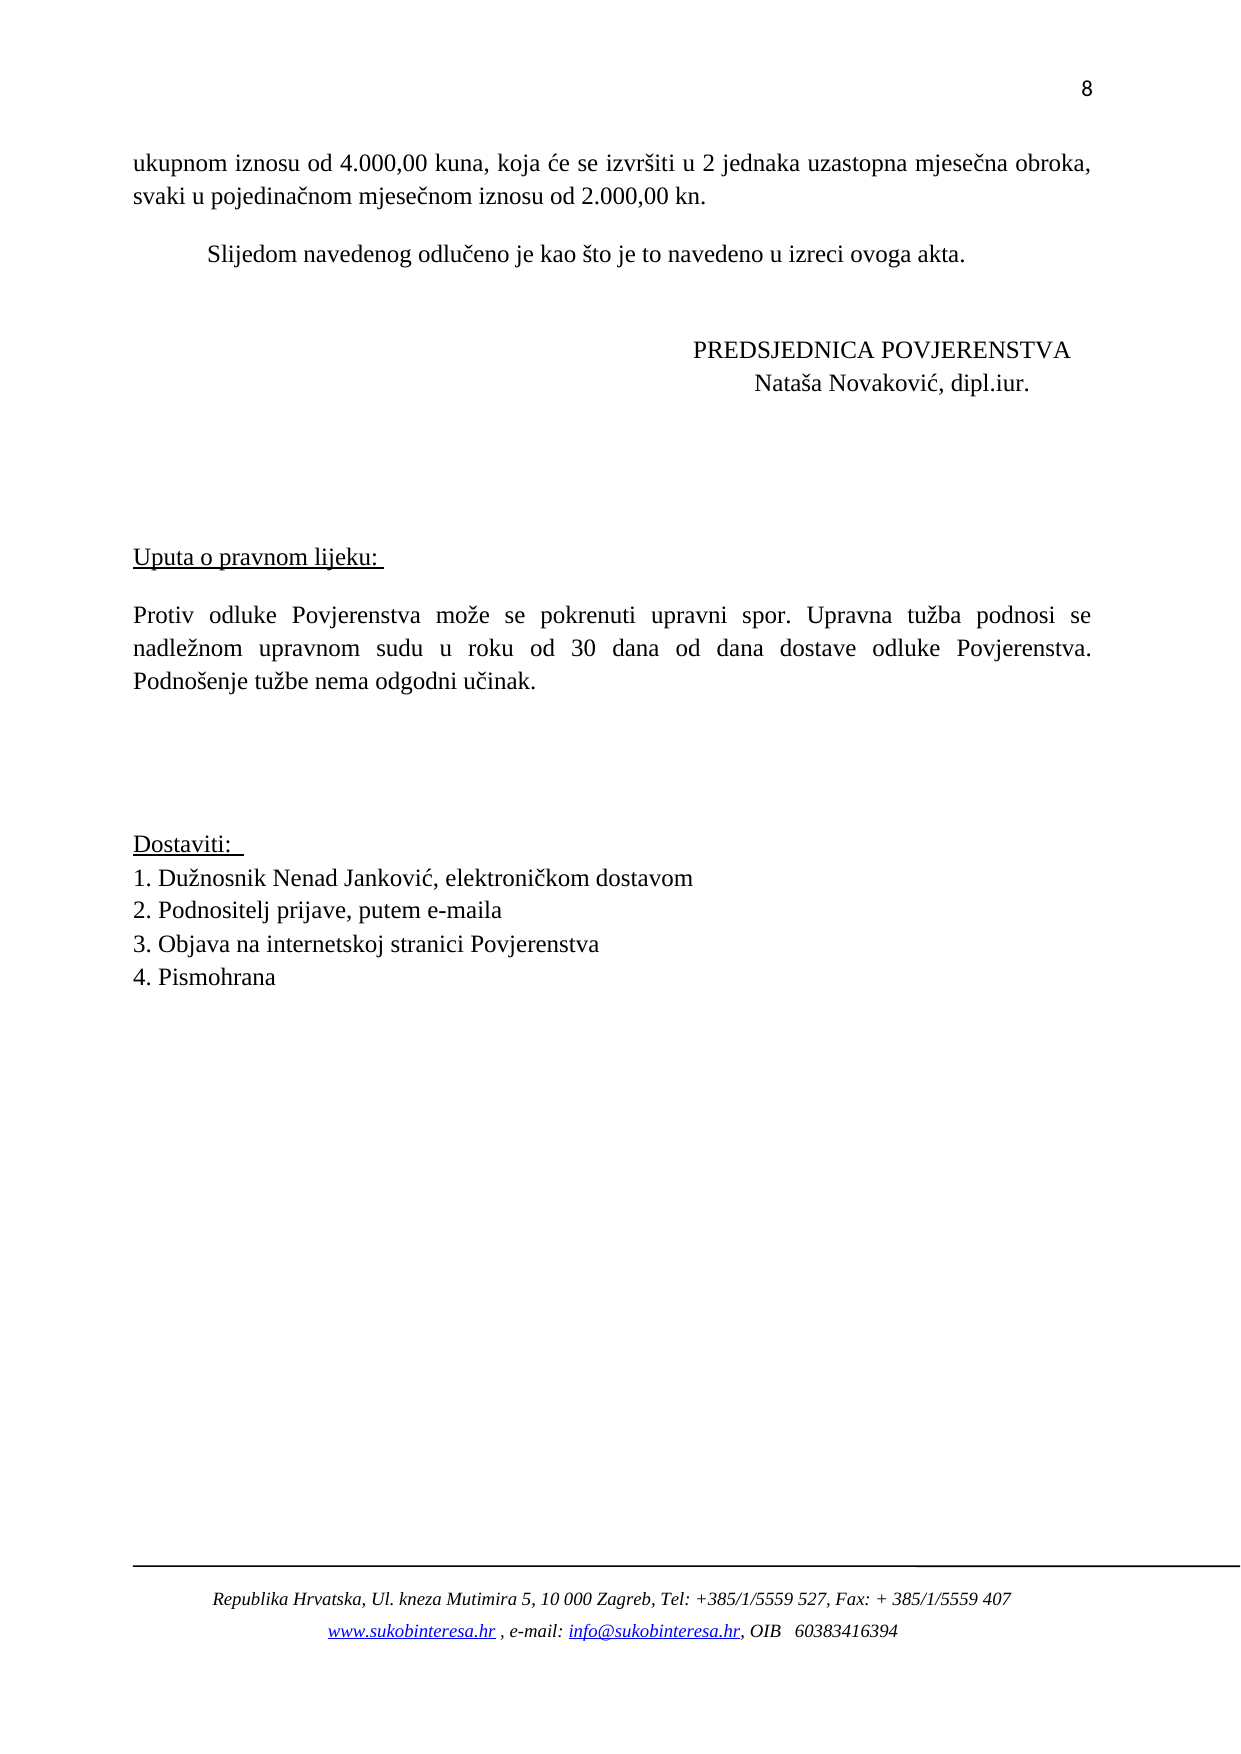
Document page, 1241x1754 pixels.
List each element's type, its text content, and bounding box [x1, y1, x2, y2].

text 2. Podnositelj prijave, putem e-maila [133, 896, 1092, 924]
text Slijedom navedenog odlučeno je kao što je to navedeno u izreci ovoga akta. [133, 239, 1092, 267]
text Uputa o pravnom lijeku: [133, 542, 1092, 571]
text Dostaviti: [133, 829, 1092, 858]
text 3. Objava na internetskoj stranici Povjerenstva [133, 929, 1092, 957]
text 4. Pismohrana [133, 962, 1092, 990]
text 1. Dužnosnik Nenad Janković, elektroničkom dostavom [133, 863, 1092, 891]
text Protiv odluke Povjerenstva može se pokrenuti upravni spor. Upravna tužba podnosi se nadležnom upravnom sudu u roku od 30 dana od dana dostave odluke Povjerenstva. Podnošenje tužbe nema odgodni učinak. [133, 600, 1092, 695]
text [133, 148, 1092, 209]
text Nataša Novaković, dipl.iur. [693, 368, 1092, 397]
text PREDSJEDNICA POVJERENSTVA [693, 335, 1092, 364]
